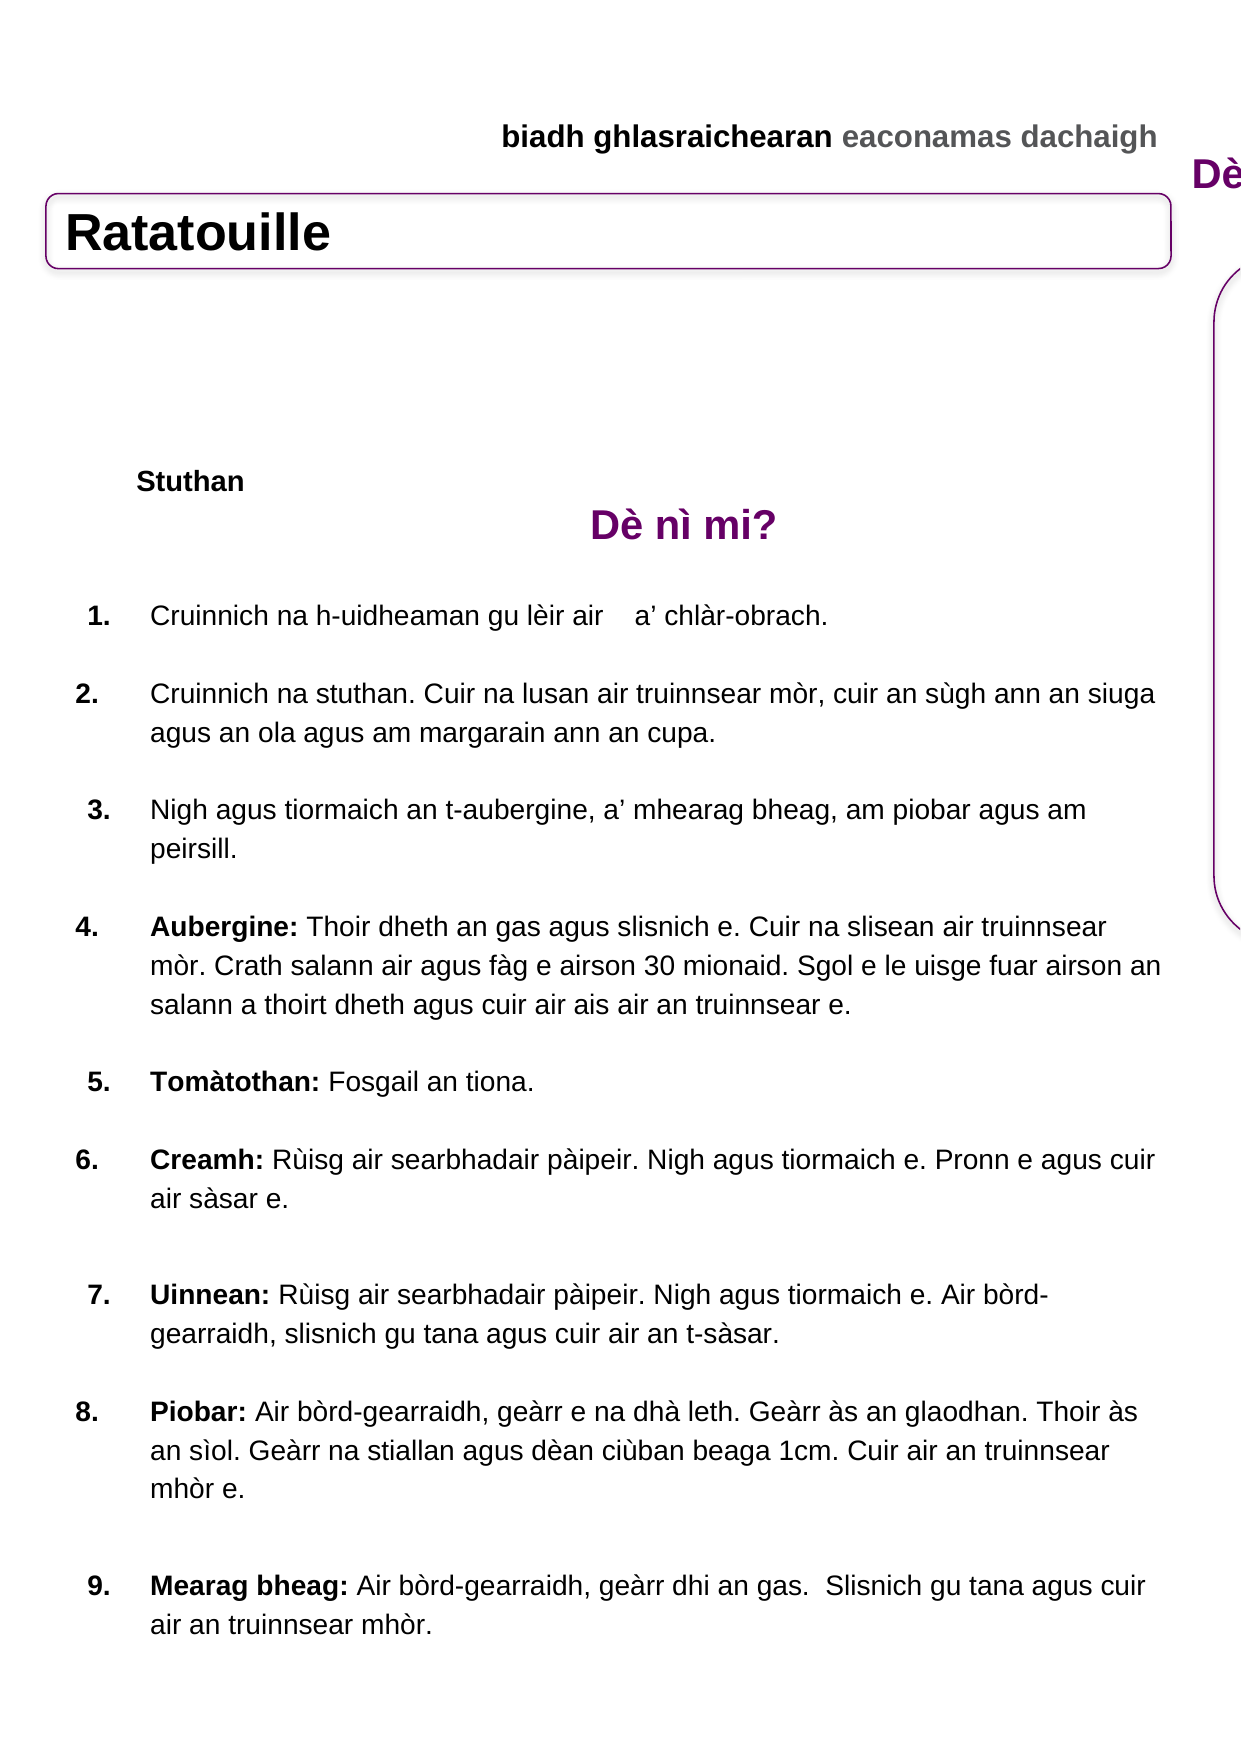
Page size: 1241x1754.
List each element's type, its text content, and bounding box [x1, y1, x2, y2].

text biadh ghlasraichearan eaconamas dachaigh [75, 118, 1165, 154]
text agus an ola agus am margarain ann an cupa. [75, 716, 1165, 748]
text 6. Creamh: Rùisg air searbhadair pàipeir. Nigh agus tiormaich e. Pronn e agus cuir air sàsar e. [75, 1143, 1165, 1214]
text salann a thoirt dheth agus cuir air ais air an truinnsear e. [75, 988, 1165, 1020]
text 4. Aubergine: Thoir dheth an gas agus slisnich e. Cuir na slisean air truinnsear mòr. Crath salann air agus fàg e airson 30 mionaid. Sgol e le uisge fuar airson an [75, 910, 1165, 981]
text Dè nì mi? [75, 501, 1165, 549]
text 8. Piobar: Air bòrd-gearraidh, geàrr e na dhà leth. Geàrr às an glaodhan. Thoir às an sìol. Geàrr na stiallan agus dèan ciùban beaga 1cm. Cuir air an truinnsear mhòr e. [75, 1395, 1165, 1505]
text 3. Nigh agus tiormaich an t-aubergine, a’ mhearag bheag, am piobar agus am peirsill. [75, 793, 1165, 864]
text 5. Tomàtothan: Fosgail an tiona. [75, 1065, 1165, 1098]
text 2. Cruinnich na stuthan. Cuir na lusan air truinnsear mòr, cuir an sùgh ann an siuga [75, 677, 1165, 709]
text 1. Cruinnich na h-uidheaman gu lèir air a’ chlàr-obrach. [75, 599, 1165, 631]
text 7. Uinnean: Rùisg air searbhadair pàipeir. Nigh agus tiormaich e. Air bòrd-gearraidh, slisnich gu tana agus cuir air an t-sàsar. [75, 1278, 1165, 1349]
text 9. Mearag bheag: Air bòrd-gearraidh, geàrr dhi an gas. Slisnich gu tana agus cuir air an truinnsear mhòr. [75, 1569, 1165, 1640]
